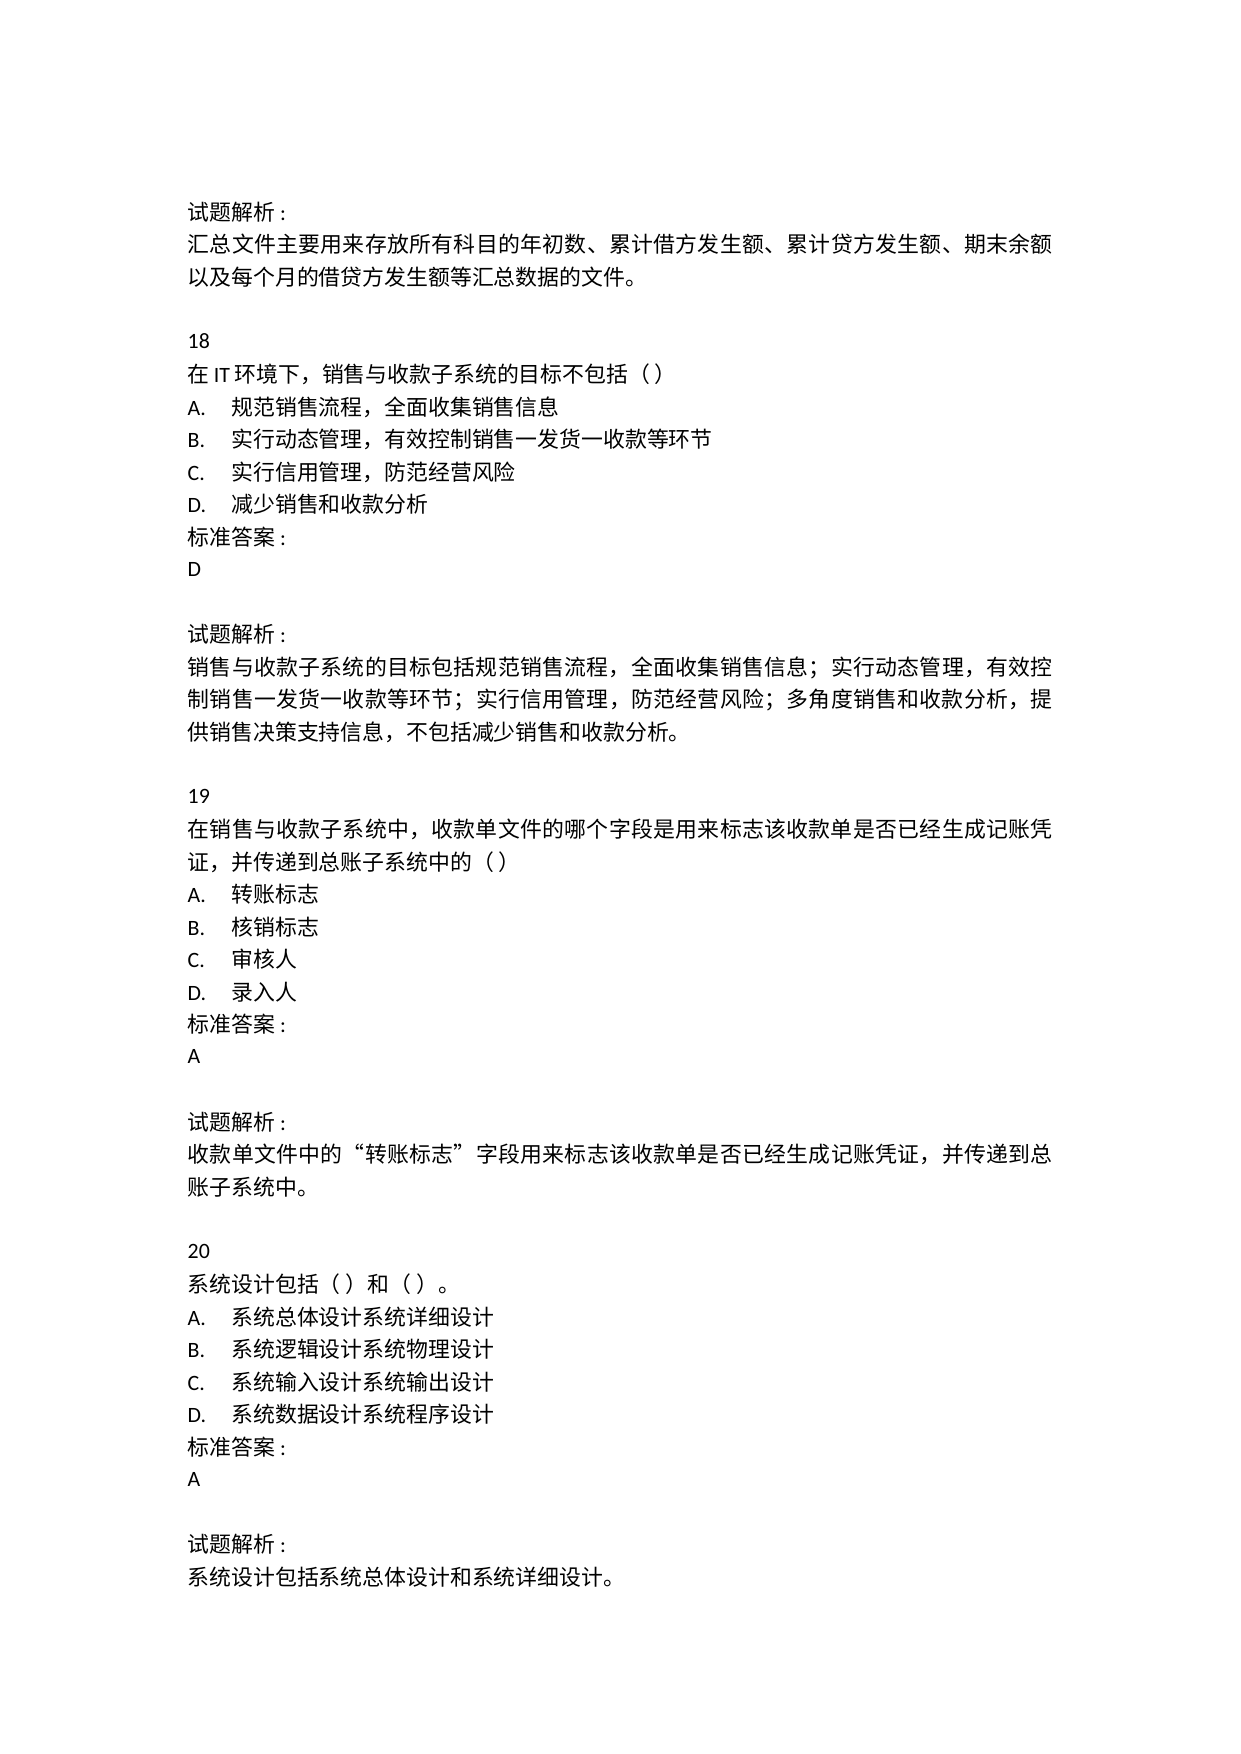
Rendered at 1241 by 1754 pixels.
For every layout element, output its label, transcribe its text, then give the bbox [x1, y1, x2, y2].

text 标准答案 : [187, 1007, 1053, 1039]
text 试题解析 : [187, 1527, 1053, 1559]
text D. 录入人 [187, 974, 1053, 1007]
text 试题解析 : [187, 1104, 1053, 1137]
text 18 [187, 324, 1053, 357]
text 收款单文件中的“转账标志”字段用来标志该收款单是否已经生成记账凭证，并传递到总账子系统中。 [187, 1137, 1053, 1202]
text 系统设计包括（ ）和（ ）。 [187, 1267, 1053, 1299]
text C. 实行信用管理，防范经营风险 [187, 454, 1053, 487]
text D. 减少销售和收款分析 [187, 487, 1053, 519]
text 销售与收款子系统的目标包括规范销售流程，全面收集销售信息；实行动态管理，有效控制销售一发货一收款等环节；实行信用管理，防范经营风险；多角度销售和收款分析，提供销售决策支持信息，不包括减少销售和收款分析。 [187, 649, 1053, 747]
text C. 审核人 [187, 942, 1053, 974]
text 19 [187, 779, 1053, 812]
text A [187, 1039, 1053, 1072]
text C. 系统输入设计系统输出设计 [187, 1364, 1053, 1397]
text 标准答案 : [187, 1429, 1053, 1462]
text 20 [187, 1234, 1053, 1267]
text A. 系统总体设计系统详细设计 [187, 1299, 1053, 1332]
text A. 转账标志 [187, 877, 1053, 909]
text B. 核销标志 [187, 909, 1053, 942]
text 试题解析 : [187, 617, 1053, 649]
text 试题解析 : [187, 194, 1053, 227]
text B. 实行动态管理，有效控制销售一发货一收款等环节 [187, 422, 1053, 454]
text A [187, 1462, 1053, 1494]
text 在销售与收款子系统中，收款单文件的哪个字段是用来标志该收款单是否已经生成记账凭证，并传递到总账子系统中的（ ） [187, 812, 1053, 877]
text 汇总文件主要用来存放所有科目的年初数、累计借方发生额、累计贷方发生额、期末余额以及每个月的借贷方发生额等汇总数据的文件。 [187, 227, 1053, 292]
text 系统设计包括系统总体设计和系统详细设计。 [187, 1559, 1053, 1592]
text 在IT环境下，销售与收款子系统的目标不包括（ ） [187, 357, 1053, 389]
text B. 系统逻辑设计系统物理设计 [187, 1332, 1053, 1364]
text 标准答案 : [187, 519, 1053, 552]
text D. 系统数据设计系统程序设计 [187, 1397, 1053, 1429]
text D [187, 552, 1053, 584]
text A. 规范销售流程，全面收集销售信息 [187, 389, 1053, 422]
